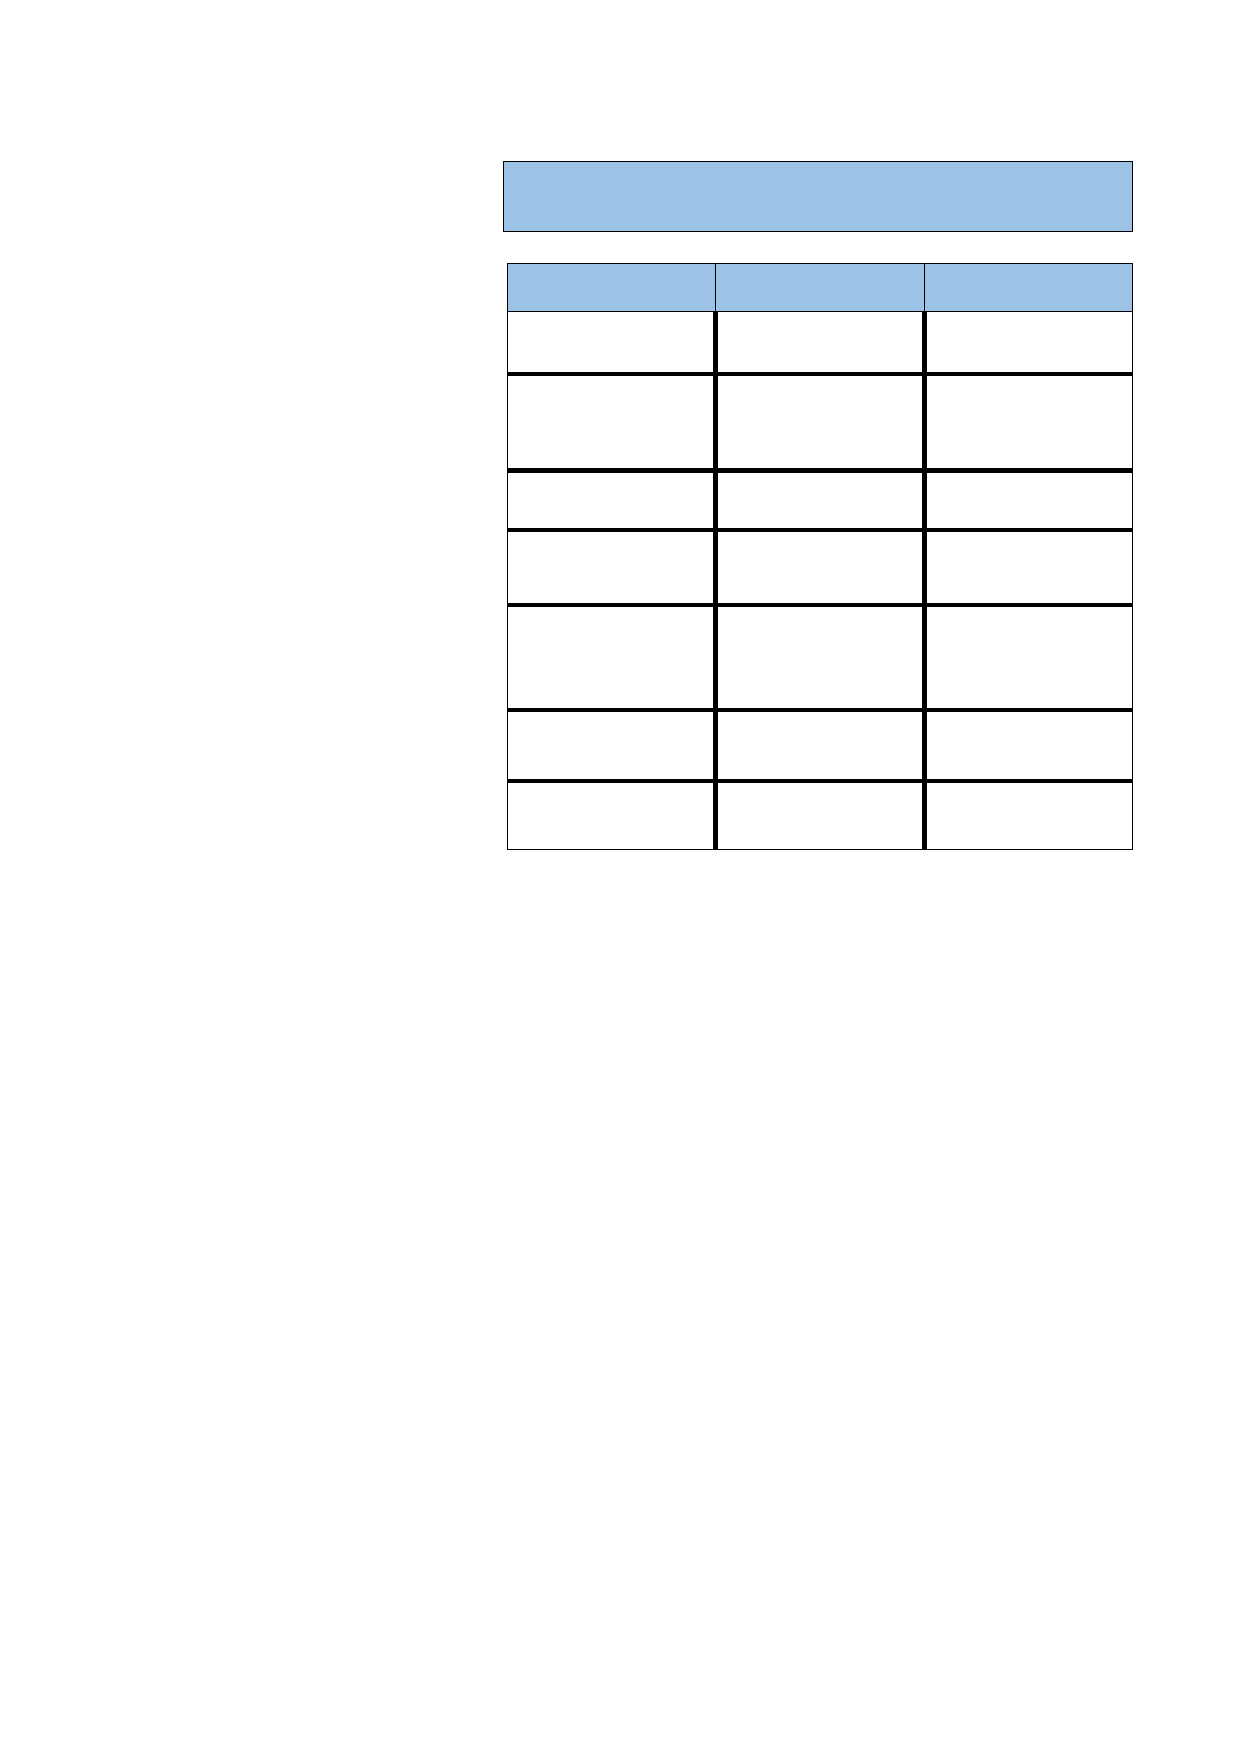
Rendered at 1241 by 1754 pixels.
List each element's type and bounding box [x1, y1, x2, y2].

table_cell [718, 376, 922, 468]
table_cell [718, 783, 922, 849]
table_cell [508, 712, 713, 779]
table_cell [508, 607, 713, 707]
table_header [716, 264, 924, 311]
table_header [504, 162, 1132, 231]
table_cell [508, 783, 713, 849]
table_cell [508, 312, 713, 371]
table_cell [718, 473, 922, 528]
table_cell [927, 712, 1132, 779]
table_cell [508, 473, 713, 528]
table_cell [718, 607, 922, 707]
table_cell [508, 376, 713, 468]
table_cell [718, 712, 922, 779]
table_cell [927, 783, 1132, 849]
table_header [925, 264, 1132, 311]
table_header [508, 264, 715, 311]
table_cell [718, 312, 922, 371]
table_cell [927, 376, 1132, 468]
table_cell [927, 473, 1132, 528]
table_cell [927, 312, 1132, 371]
table_cell [508, 532, 713, 603]
table_cell [927, 532, 1132, 603]
table_cell [718, 532, 922, 603]
table_cell [927, 607, 1132, 707]
